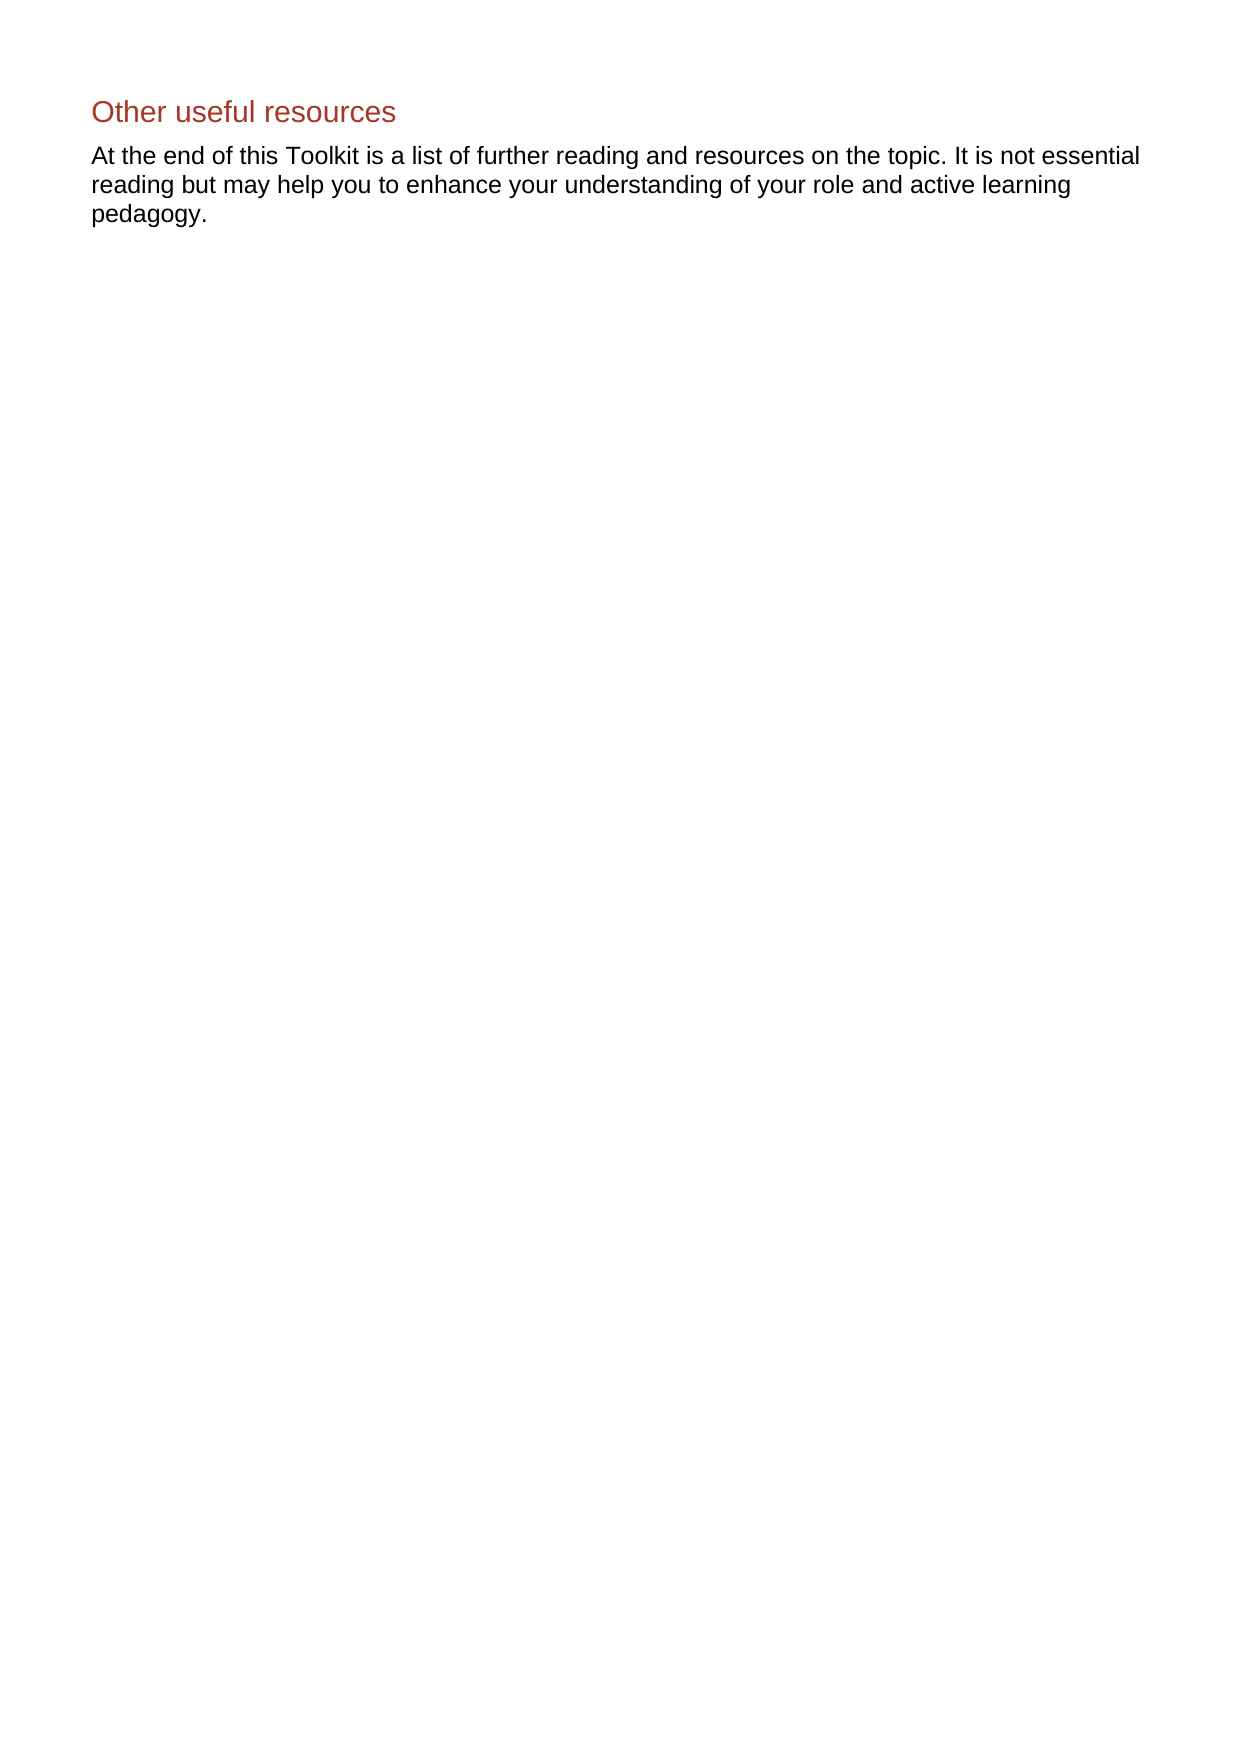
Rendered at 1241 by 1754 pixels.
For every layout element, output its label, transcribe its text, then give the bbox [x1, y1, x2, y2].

text Other useful resources [91, 94, 1149, 128]
text At the end of this Toolkit is a list of further reading and resources on the topic. It is not essential reading but may help you to enhance your understanding of your role and active learning pedagogy. [91, 141, 1149, 227]
